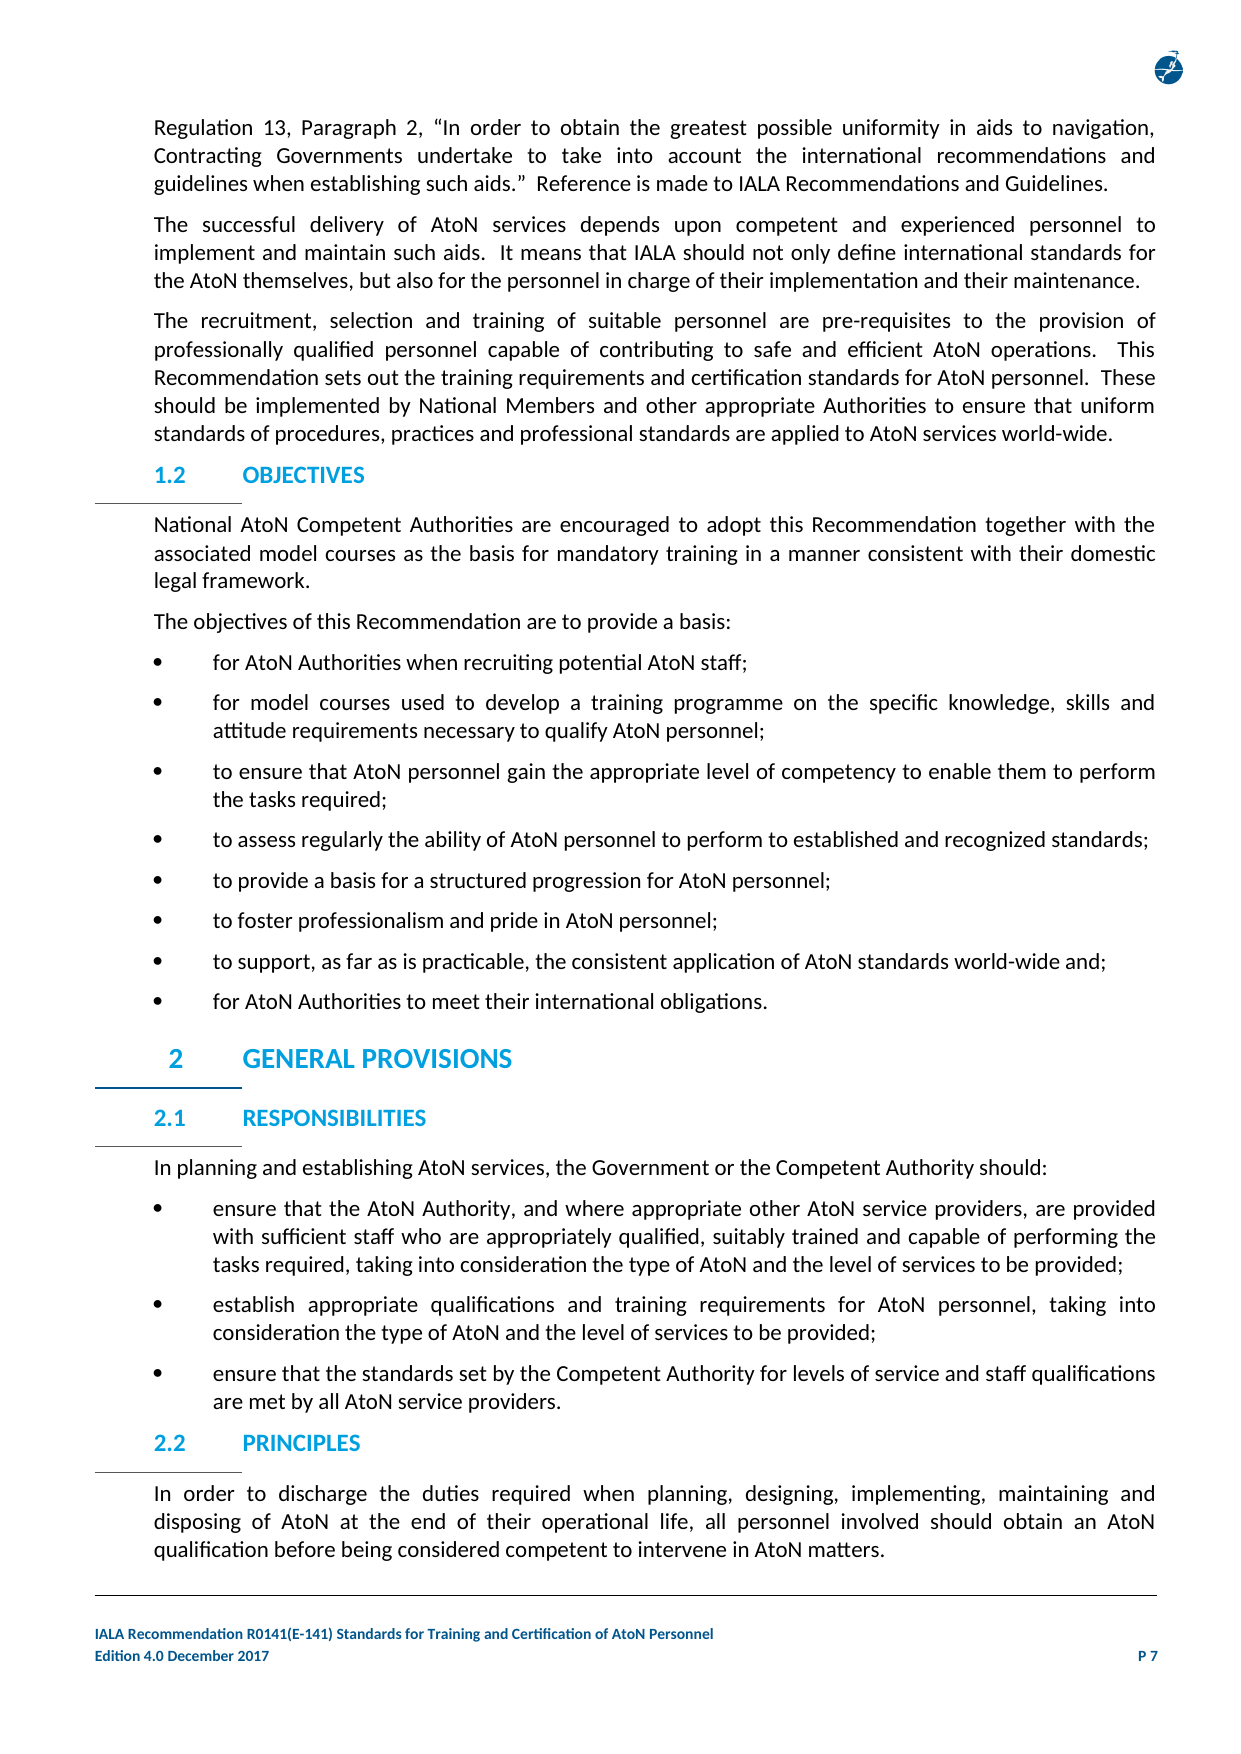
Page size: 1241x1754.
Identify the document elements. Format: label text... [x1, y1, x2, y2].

subtitle objectives [153, 459, 1157, 490]
list for AtoN Authorities to meet their international obligations. [153, 987, 1157, 1015]
list establish appropriate qualifications and training requirements for AtoN personnel, taking into consideration the type of AtoN and the level of services to be provided; [153, 1291, 1157, 1347]
text National AtoN Competent Authorities are encouraged to adopt this Recommendation together with the associated model courses as the basis for mandatory training in a manner consistent with their domestic legal framework. [153, 511, 1157, 595]
subtitle Responsibilities [153, 1102, 1157, 1133]
list to provide a basis for a structured progression for AtoN personnel; [153, 866, 1157, 894]
list to ensure that AtoN personnel gain the appropriate level of competency to enable them to perform the tasks required; [153, 757, 1157, 813]
subtitle GENERAL PROVISIONS [168, 1040, 1157, 1076]
text The recruitment, selection and training of suitable personnel are pre-requisites to the provision of professionally qualified personnel capable of contributing to safe and efficient AtoN operations. This Recommendation sets out the training requirements and certification standards for AtoN personnel. These should be implemented by National Members and other appropriate Authorities to ensure that uniform standards of procedures, practices and professional standards are applied to AtoN services world-wide. [153, 307, 1157, 447]
list for model courses used to develop a training programme on the specific knowledge, skills and attitude requirements necessary to qualify AtoN personnel; [153, 688, 1157, 744]
list to foster professionalism and pride in AtoN personnel; [153, 906, 1157, 934]
text The successful delivery of AtoN services depends upon competent and experienced personnel to implement and maintain such aids. It means that IALA should not only define international standards for the AtoN themselves, but also for the personnel in charge of their implementation and their maintenance. [153, 210, 1157, 294]
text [153, 113, 1157, 198]
list for AtoN Authorities when recruiting potential AtoN staff; [153, 648, 1157, 676]
picture [1123, 0, 1241, 119]
list ensure that the standards set by the Competent Authority for levels of service and staff qualifications are met by all AtoN service providers. [153, 1359, 1157, 1415]
text The objectives of this Recommendation are to provide a basis: [153, 607, 1157, 635]
text In order to discharge the duties required when planning, designing, implementing, maintaining and disposing of AtoN at the end of their operational life, all personnel involved should obtain an AtoN qualification before being considered competent to intervene in AtoN matters. [153, 1479, 1157, 1563]
subtitle Principles [153, 1428, 1157, 1458]
list ensure that the AtoN Authority, and where appropriate other AtoN service providers, are provided with sufficient staff who are appropriately qualified, suitably trained and capable of performing the tasks required, taking into consideration the type of AtoN and the level of services to be provided; [153, 1194, 1157, 1278]
list to assess regularly the ability of AtoN personnel to perform to established and recognized standards; [153, 825, 1157, 853]
text In planning and establishing AtoN services, the Government or the Competent Authority should: [153, 1153, 1157, 1181]
list to support, as far as is practicable, the consistent application of AtoN standards world-wide and; [153, 947, 1157, 975]
